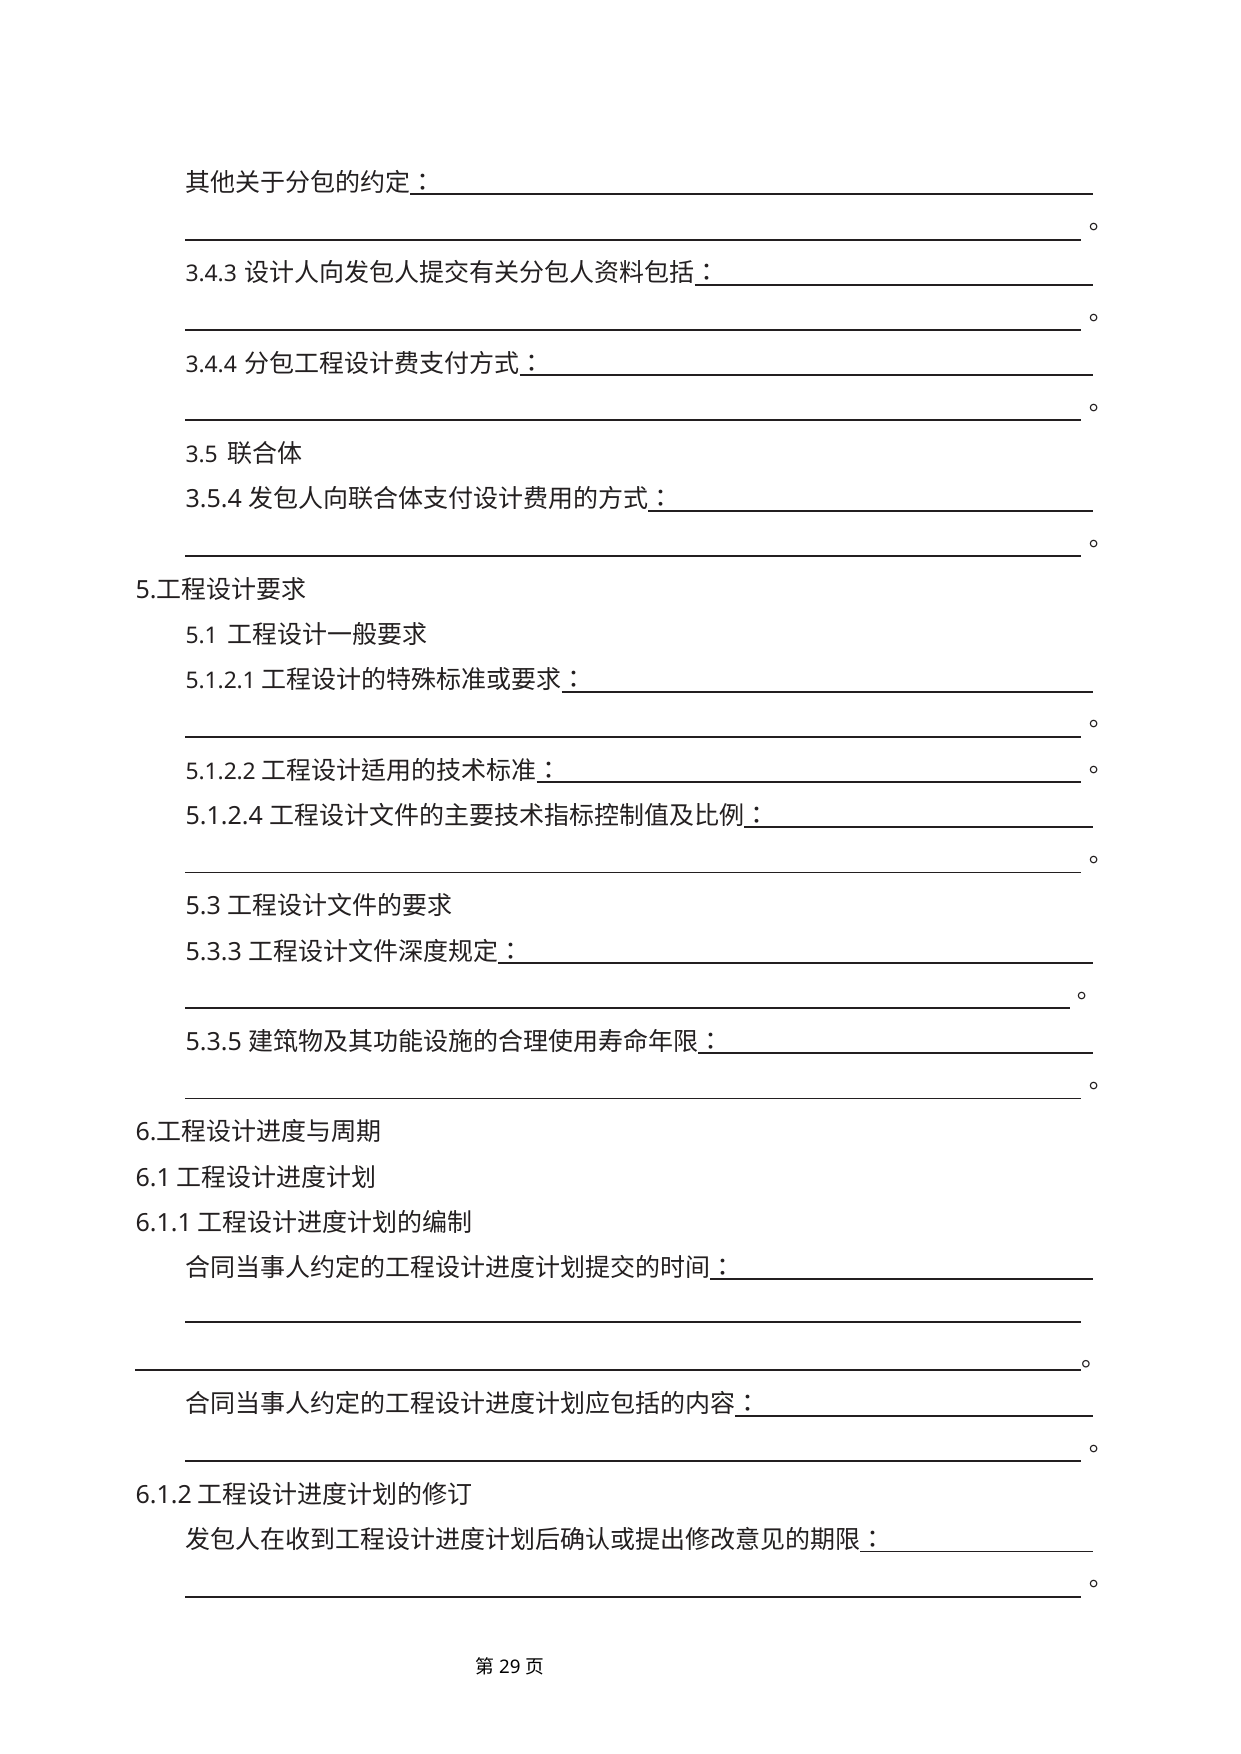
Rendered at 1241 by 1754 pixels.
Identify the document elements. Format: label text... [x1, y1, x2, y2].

text 。 [135, 1069, 1115, 1103]
text 。 [135, 391, 1115, 425]
list 联合体 [135, 436, 1115, 470]
list 6.1.2工程设计进度计划的修订 [135, 1476, 1115, 1511]
text 。 [135, 210, 1115, 244]
text 。 [135, 1431, 1115, 1465]
text 5.3 工程设计文件的要求 [135, 888, 1115, 922]
text 5.3.5 建筑物及其功能设施的合理使用寿命年限： [135, 1023, 1115, 1058]
list 工程设计的特殊标准或要求： [135, 662, 1115, 696]
list 6.工程设计进度与周期 [135, 1114, 1115, 1148]
text 发包人在收到工程设计进度计划后确认或提出修改意见的期限： [135, 1522, 1115, 1556]
list 6.1工程设计进度计划 [135, 1159, 1115, 1193]
text 其他关于分包的约定： [135, 164, 1115, 199]
text 合同当事人约定的工程设计进度计划应包括的内容： [135, 1386, 1115, 1420]
text 3.5.4 发包人向联合体支付设计费用的方式： [135, 481, 1115, 515]
list 设计人向发包人提交有关分包人资料包括： [135, 255, 1115, 289]
list 6.1.1工程设计进度计划的编制 [135, 1204, 1115, 1238]
text 合同当事人约定的工程设计进度计划提交的时间： [135, 1249, 1115, 1284]
text 5.3.3 工程设计文件深度规定： [135, 933, 1115, 967]
text 。 [135, 1295, 1115, 1374]
text 。 [135, 300, 1115, 334]
text 。 [135, 843, 1115, 877]
list 分包工程设计费支付方式： [135, 345, 1115, 379]
list 5.工程设计要求 [135, 571, 1115, 606]
text 。 [135, 526, 1115, 560]
text 。 [135, 1567, 1115, 1601]
text 。 [135, 978, 1115, 1012]
text 5.1.2.4 工程设计文件的主要技术指标控制值及比例： [135, 797, 1115, 832]
list 工程设计一般要求 [135, 617, 1115, 651]
text 。 [135, 707, 1115, 741]
list 工程设计适用的技术标准： 。 [135, 752, 1115, 786]
